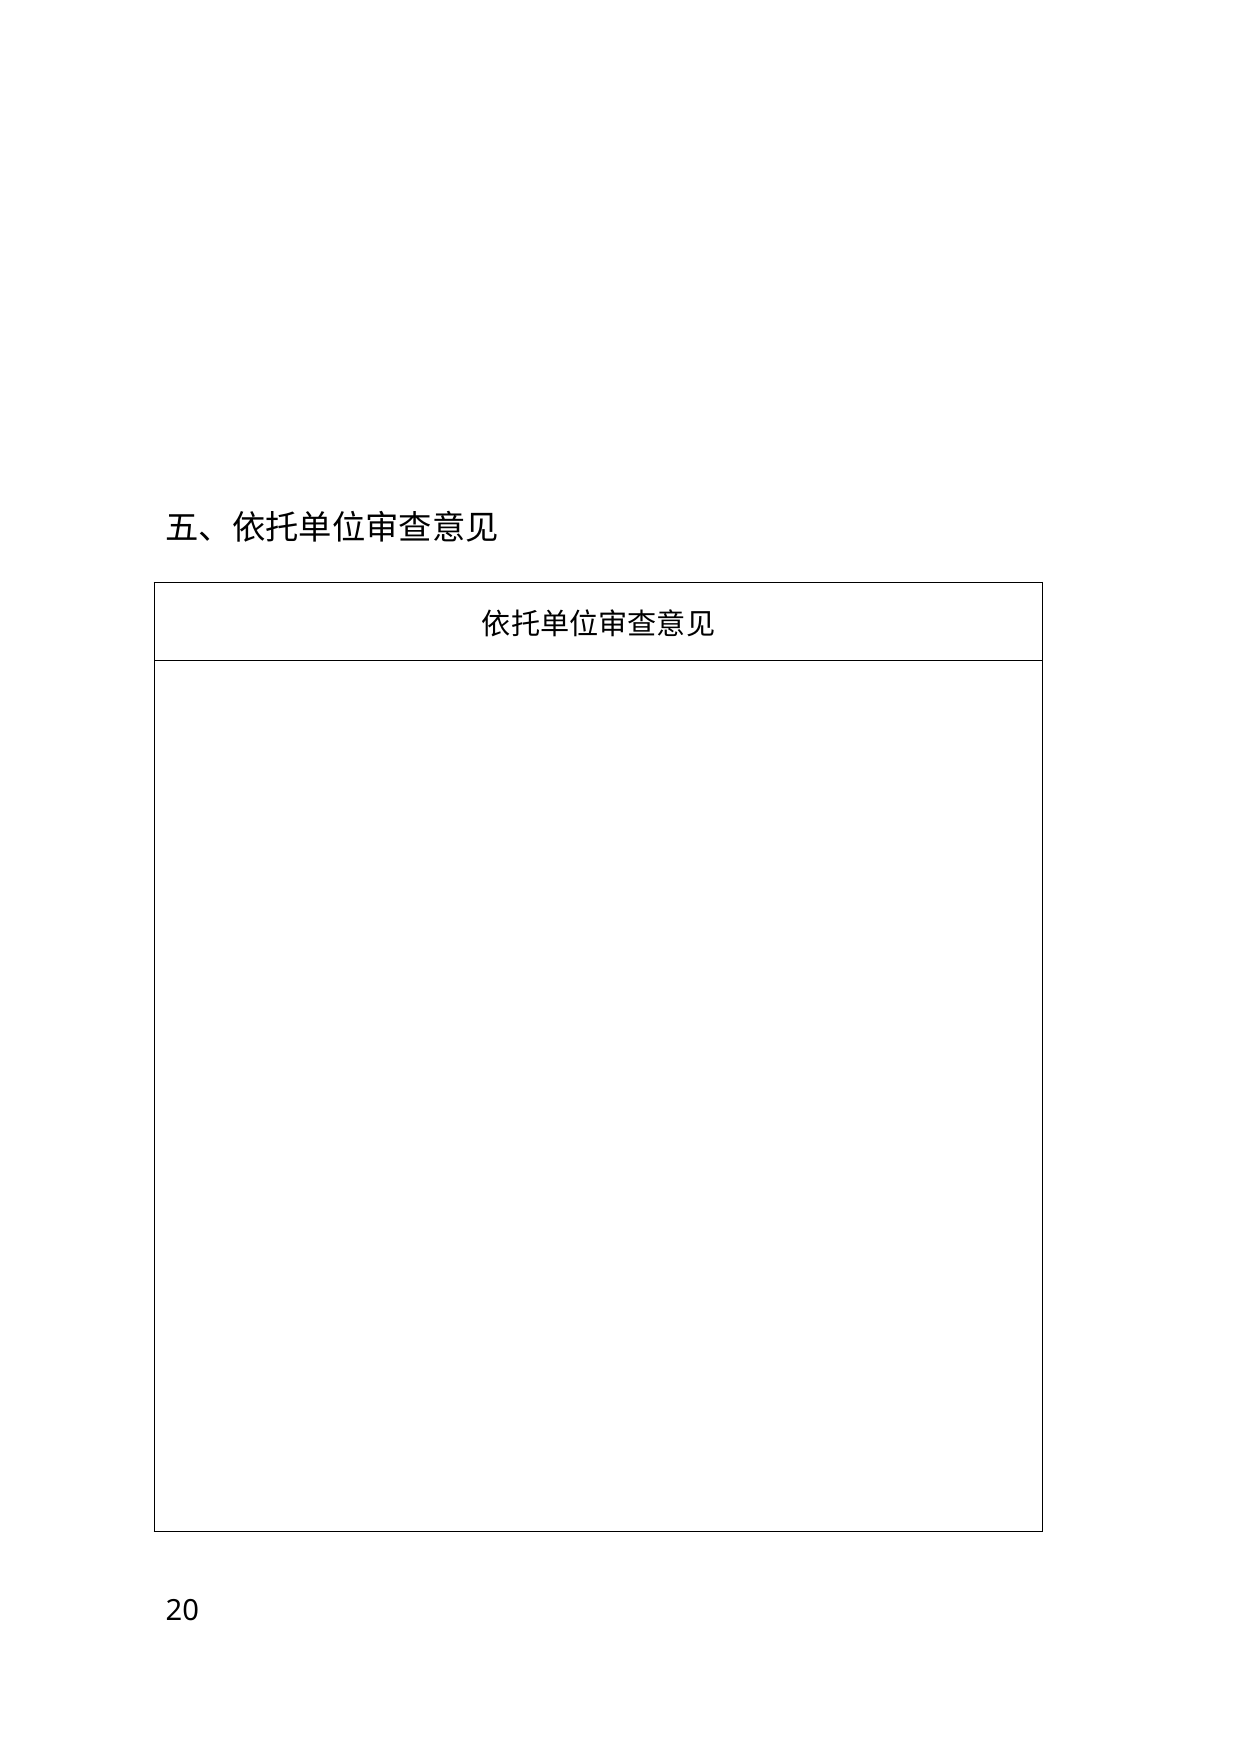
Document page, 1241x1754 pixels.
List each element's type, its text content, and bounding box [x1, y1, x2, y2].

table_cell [155, 661, 1042, 1531]
text 五、依托单位审查意见 [165, 493, 1087, 558]
table_header 依托单位审查意见 [155, 583, 1042, 660]
